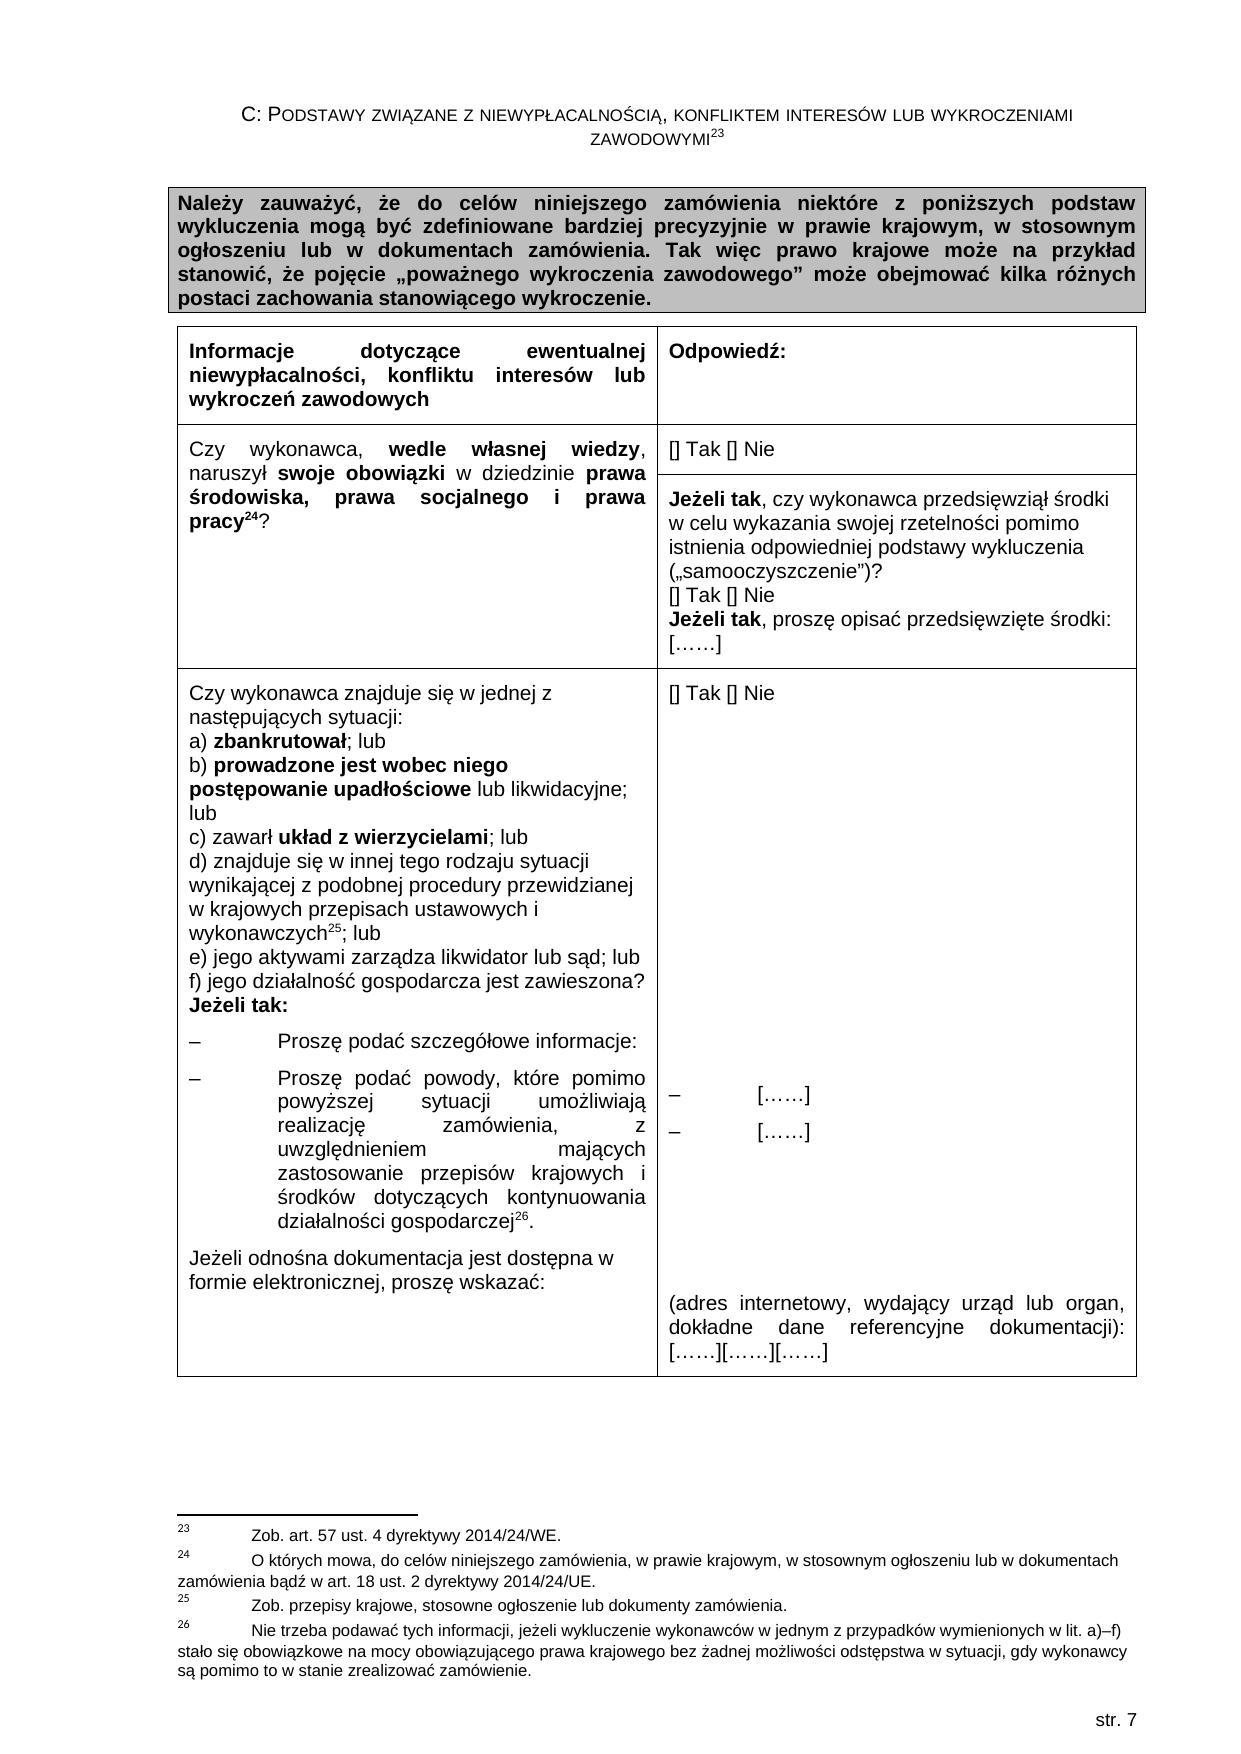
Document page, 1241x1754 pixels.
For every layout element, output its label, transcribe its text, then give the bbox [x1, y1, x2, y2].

text Należy zauważyć, że do celów niniejszego zamówienia niektóre z poniższych podstaw wykluczenia mogą być zdefiniowane bardziej precyzyjnie w prawie krajowym, w stosownym ogłoszeniu lub w dokumentach zamówienia. Tak więc prawo krajowe może na przykład stanowić, że pojęcie „poważnego wykroczenia zawodowego” może obejmować kilka różnych postaci zachowania stanowiącego wykroczenie. [169, 188, 1145, 312]
table_cell Czy wykonawca, wedle własnej wiedzy, naruszył swoje obowiązki w dziedzinie prawa środowiska, prawa socjalnego i prawa pracy? [178, 425, 657, 667]
table_header Informacje dotyczące ewentualnej niewypłacalności, konfliktu interesów lub wykroczeń zawodowych [178, 327, 657, 424]
table_header Odpowiedź: [658, 327, 1136, 424]
table_cell [] Tak [] Nie [658, 425, 1136, 474]
text C: Podstawy związane z niewypłacalnością, konfliktem interesów lub wykroczeniami zawodowymi [177, 102, 1137, 150]
table_cell Czy wykonawca znajduje się w jednej z następujących sytuacji: a) zbankrutował; lub b) prowadzone jest wobec niego postępowanie upadłościowe lub likwidacyjne; lub c) zawarł układ z wierzycielami; lub d) znajduje się w innej tego rodzaju sytuacji wynikającej z podobnej procedury przewidzianej w krajowych przepisach ustawowych i wykonawczych; lub e) jego aktywami zarządza likwidator lub sąd; lub f) jego działalność gospodarcza jest zawieszona? Jeżeli tak: Proszę podać szczegółowe informacje: Proszę podać powody, które pomimo powyższej sytuacji umożliwiają realizację zamówienia, z uwzględnieniem mających zastosowanie przepisów krajowych i środków dotyczących kontynuowania działalności gospodarczej. Jeżeli odnośna dokumentacja jest dostępna w formie elektronicznej, proszę wskazać: [178, 669, 657, 1376]
table_cell [] Tak [] Nie [……] [……] (adres internetowy, wydający urząd lub organ, dokładne dane referencyjne dokumentacji): [……][……][……] [658, 669, 1136, 1376]
table_cell Jeżeli tak, czy wykonawca przedsięwziął środki w celu wykazania swojej rzetelności pomimo istnienia odpowiedniej podstawy wykluczenia („samooczyszczenie”)? [] Tak [] Nie Jeżeli tak, proszę opisać przedsięwzięte środki: [……] [658, 475, 1136, 667]
